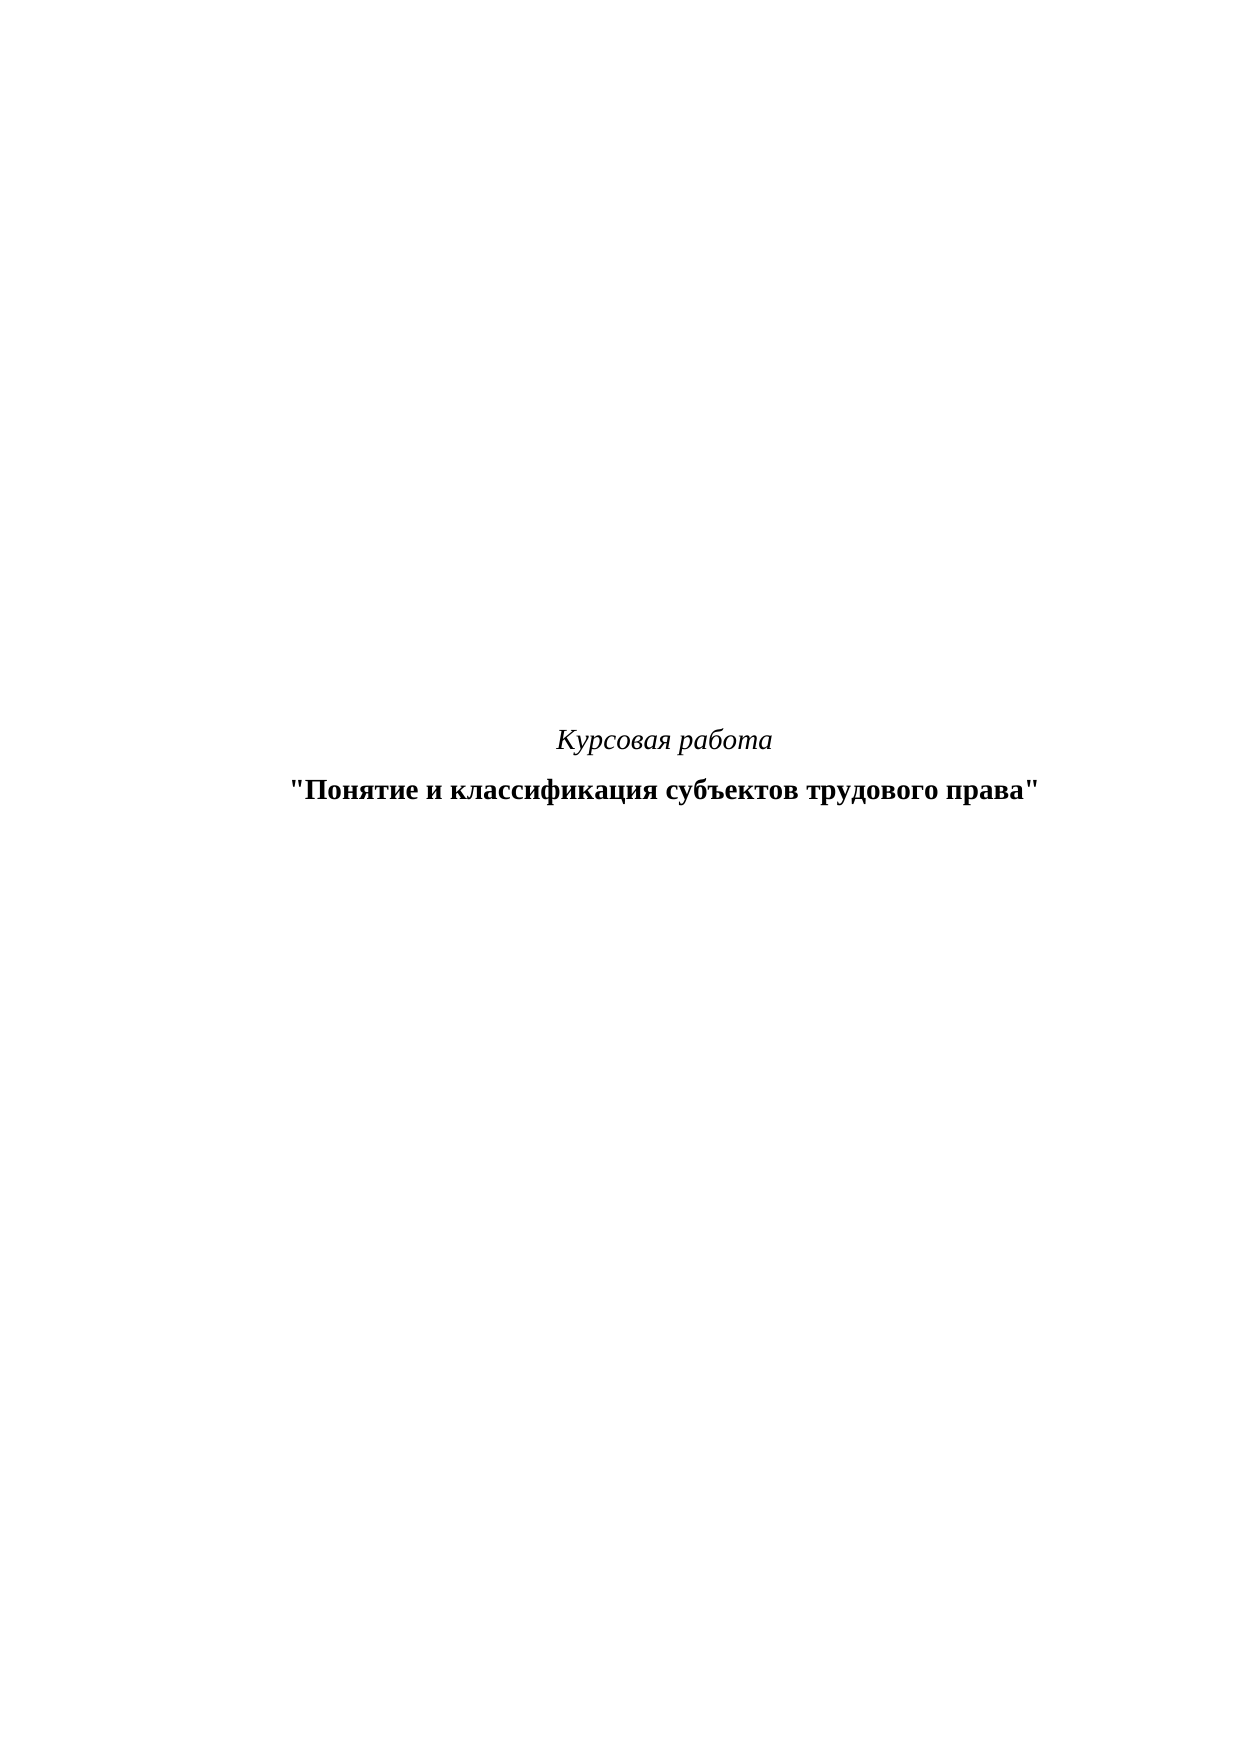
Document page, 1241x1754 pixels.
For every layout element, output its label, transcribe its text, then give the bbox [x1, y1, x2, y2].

text "Понятие и классификация субъектов трудового права" [177, 772, 1152, 806]
text Курсовая работа [177, 722, 1152, 755]
